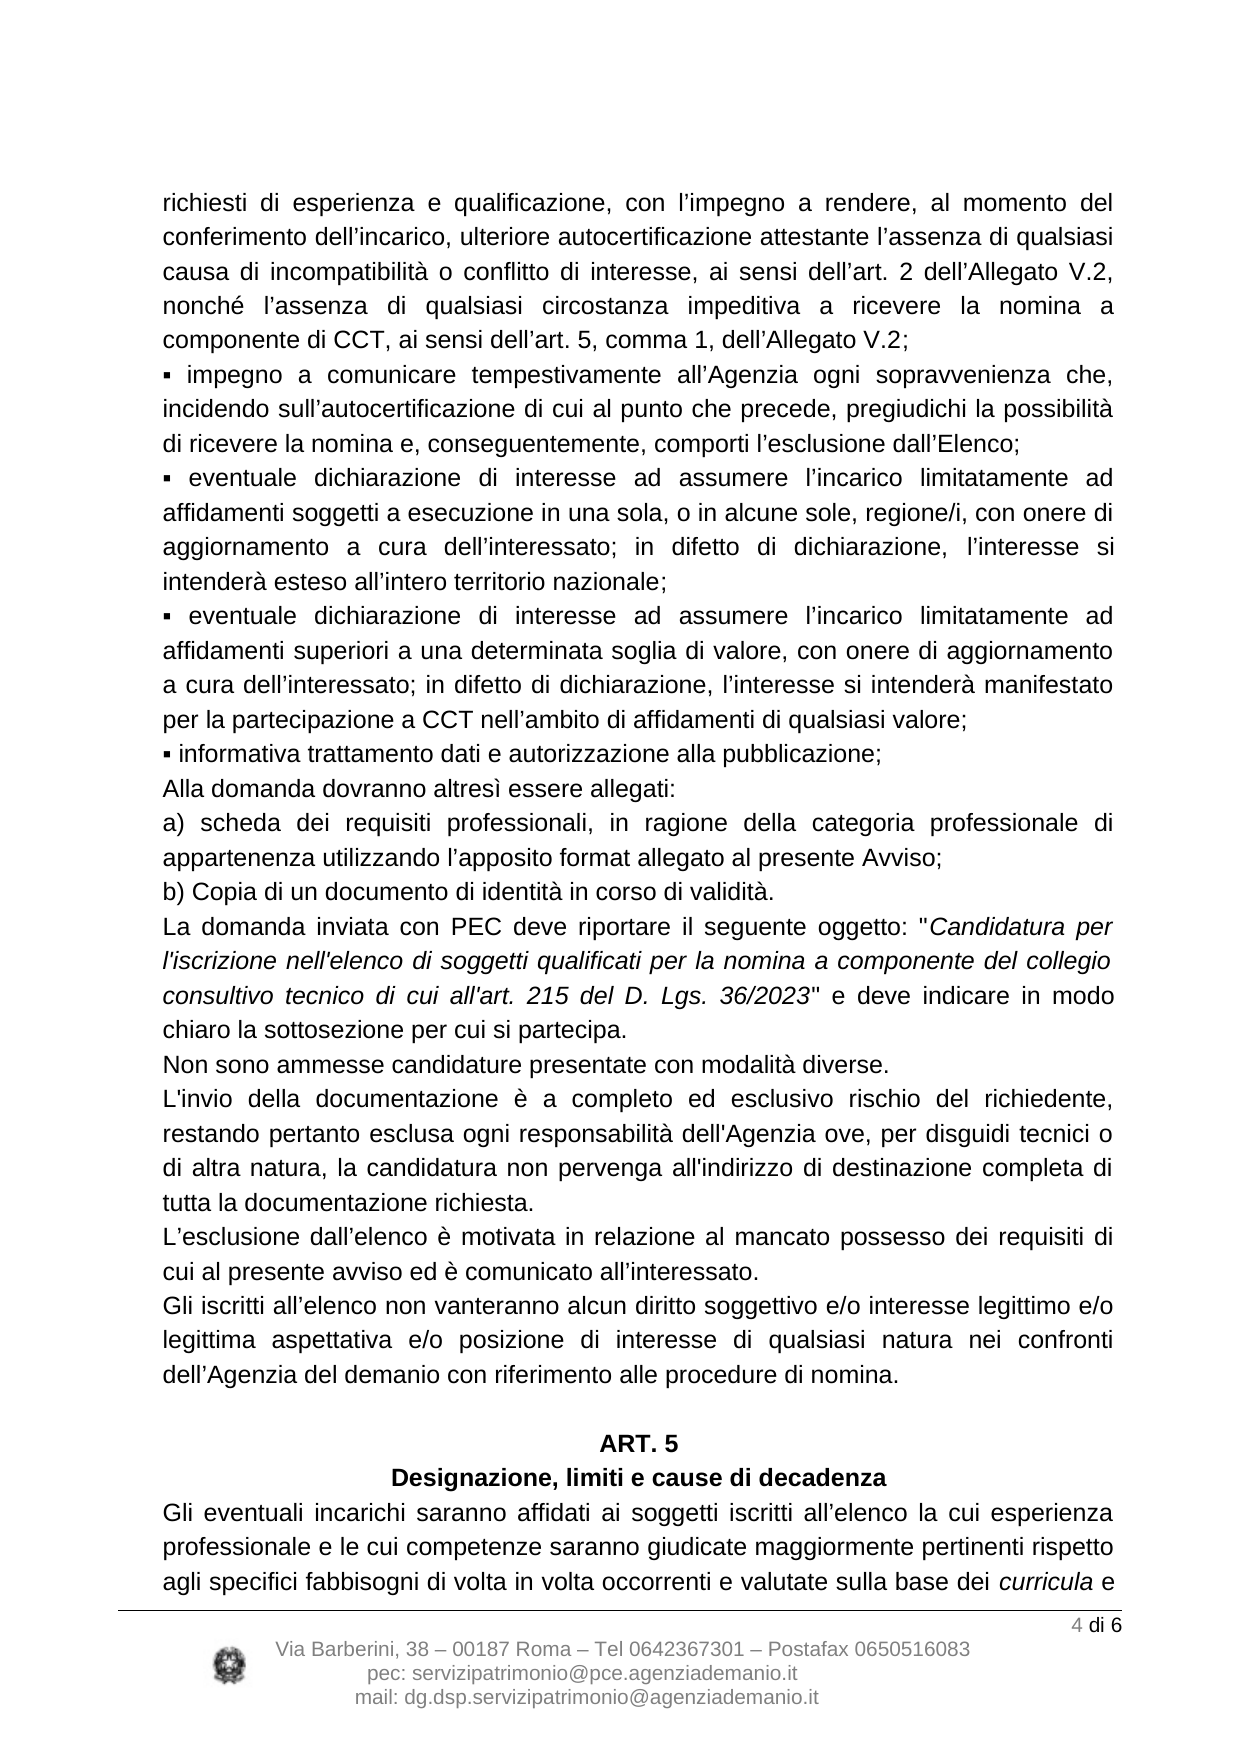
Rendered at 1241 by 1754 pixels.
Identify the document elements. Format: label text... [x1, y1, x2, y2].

picture [202, 1638, 257, 1695]
list La domanda inviata con PEC deve riportare il seguente oggetto: "Candidatura per l'iscrizione nell'elenco di soggetti qualificati per la nomina a componente del collegio consultivo tecnico di cui all'art. 215 del D. Lgs. 36/2023" e deve indicare in modo chiaro la sottosezione per cui si partecipa. [162, 912, 1115, 1044]
list Non sono ammesse candidature presentate con modalità diverse. [162, 1049, 1115, 1078]
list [162, 188, 1115, 354]
list a) scheda dei requisiti professionali, in ragione della categoria professionale di appartenenza utilizzando l’apposito format allegato al presente Avviso; [162, 808, 1115, 871]
list Gli iscritti all’elenco non vanteranno alcun diritto soggettivo e/o interesse legittimo e/o legittima aspettativa e/o posizione di interesse di qualsiasi natura nei confronti dell’Agenzia del demanio con riferimento alle procedure di nomina. [162, 1291, 1115, 1389]
list Designazione, limiti e cause di decadenza [162, 1463, 1115, 1492]
list ▪ eventuale dichiarazione di interesse ad assumere l’incarico limitatamente ad affidamenti superiori a una determinata soglia di valore, con onere di aggiornamento a cura dell’interessato; in difetto di dichiarazione, l’interesse si intenderà manifestato per la partecipazione a CCT nell’ambito di affidamenti di qualsiasi valore; [162, 601, 1115, 733]
list L'invio della documentazione è a completo ed esclusivo rischio del richiedente, restando pertanto esclusa ogni responsabilità dell'Agenzia ove, per disguidi tecnici o di altra natura, la candidatura non pervenga all'indirizzo di destinazione completa di tutta la documentazione richiesta. [162, 1084, 1115, 1216]
list b) Copia di un documento di identità in corso di validità. [162, 877, 1115, 906]
list ▪ eventuale dichiarazione di interesse ad assumere l’incarico limitatamente ad affidamenti soggetti a esecuzione in una sola, o in alcune sole, regione/i, con onere di aggiornamento a cura dell’interessato; in difetto di dichiarazione, l’interesse si intenderà esteso all’intero territorio nazionale; [162, 463, 1115, 596]
list Alla domanda dovranno altresì essere allegati: [162, 774, 1115, 802]
list L’esclusione dall’elenco è motivata in relazione al mancato possesso dei requisiti di cui al presente avviso ed è comunicato all’interessato. [162, 1222, 1115, 1285]
list ▪ informativa trattamento dati e autorizzazione alla pubblicazione; [162, 739, 1115, 768]
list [162, 1498, 1115, 1596]
list ▪ impegno a comunicare tempestivamente all’Agenzia ogni sopravvenienza che, incidendo sull’autocertificazione di cui al punto che precede, pregiudichi la possibilità di ricevere la nomina e, conseguentemente, comporti l’esclusione dall’Elenco; [162, 360, 1115, 458]
list ART. 5 [162, 1429, 1115, 1458]
